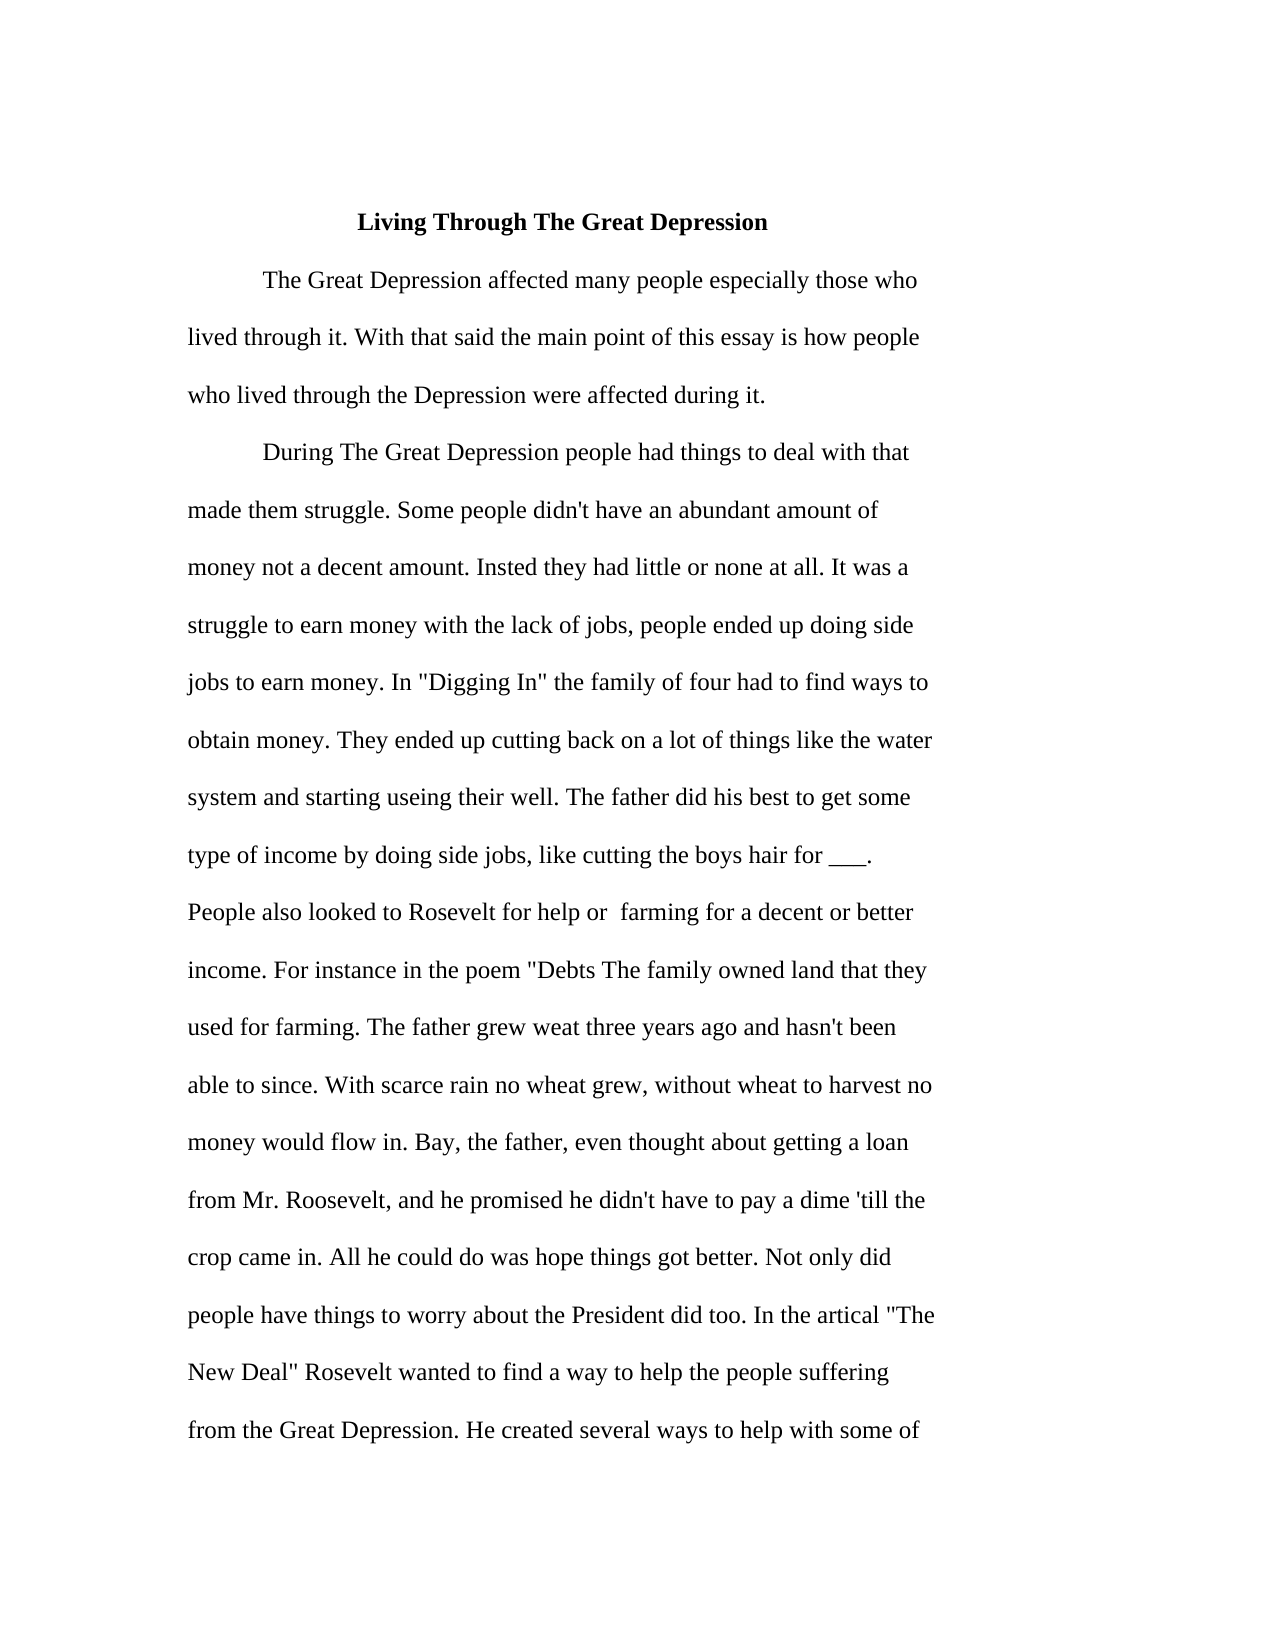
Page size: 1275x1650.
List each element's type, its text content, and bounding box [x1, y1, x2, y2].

text The Great Depression affected many people especially those who lived through it. With that said the main point of this essay is how people who lived through the Depression were affected during it. [187, 265, 937, 409]
text Living Through The Great Depression [187, 207, 937, 236]
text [187, 437, 937, 1444]
